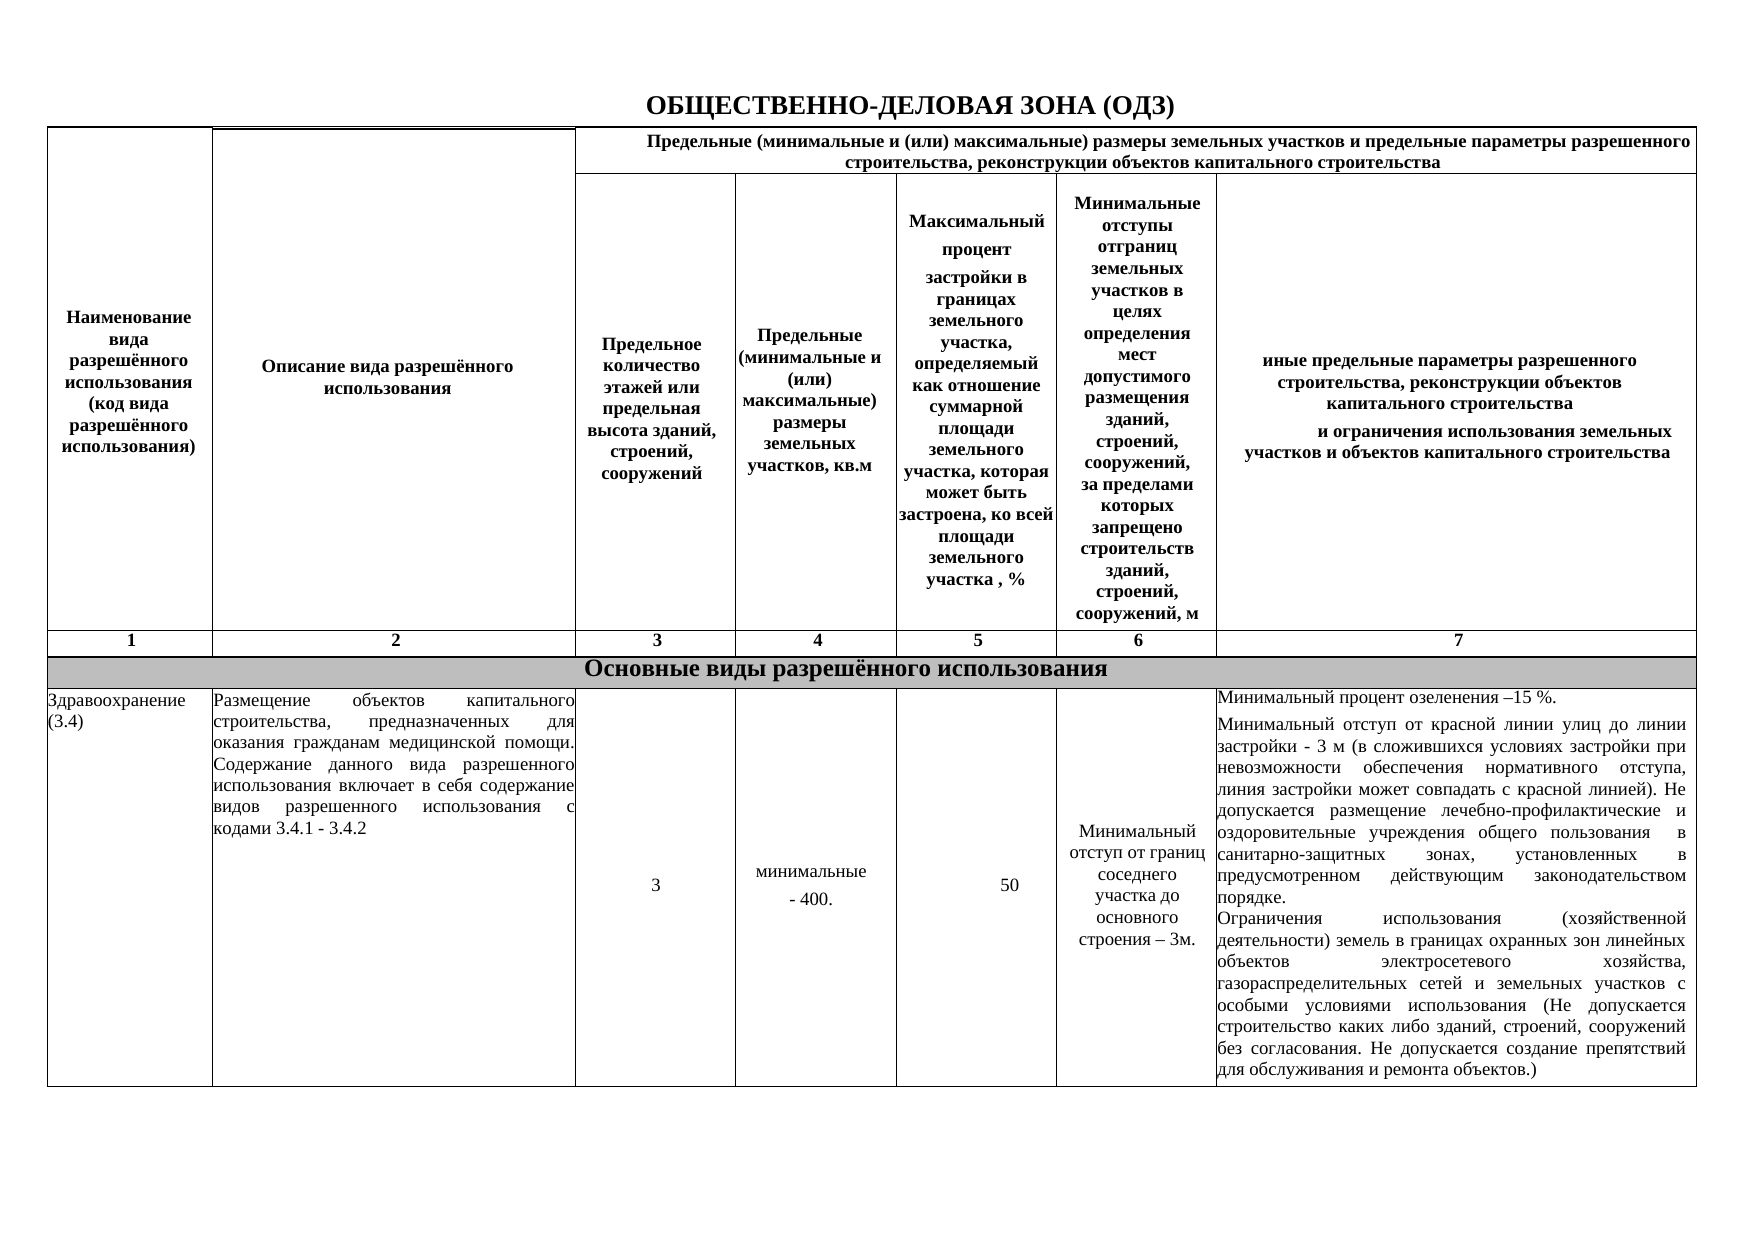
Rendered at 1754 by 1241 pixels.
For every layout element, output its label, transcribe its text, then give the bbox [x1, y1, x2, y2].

table_cell Размещение объектов капитального строительства, предназначенных для оказания гражданам медицинской помощи. Содержание данного вида разрешенного использования включает в себя содержание видов разрешенного использования с кодами 3.4.1 - 3.4.2 [213, 689, 575, 1086]
table_cell Минимальный процент озеленения –15 %. Минимальный отступ от красной линии улиц до линии застройки - 3 м (в сложившихся условиях застройки при невозможности обеспечения нормативного отступа, линия застройки может совпадать с красной линией). Не допускается размещение лечебно-профилактические и оздоровительные учреждения общего пользования в санитарно-защитных зонах, установленных в предусмотренном действующим законодательством порядке. Ограничения использования (хозяйственной деятельности) земель в границах охранных зон линейных объектов электросетевого хозяйства, газораспределительных сетей и земельных участков с особыми условиями использования (Не допускается строительство каких либо зданий, строений, сооружений без согласования. Не допускается создание препятствий для обслуживания и ремонта объектов.) [1217, 689, 1696, 1086]
table_cell 2 [213, 631, 575, 656]
table_cell Минимальный отступ от границ соседнего участка до основного строения – 3м. [1057, 689, 1216, 1086]
subtitle ОБЩЕСТВЕННО-ДЕЛОВАЯ ЗОНА (ОДЗ) [35, 89, 1710, 120]
table_cell Основные виды разрешённого использования [48, 658, 1696, 688]
table_cell Максимальный процент застройки в границах земельного участка, определяемый как отношение суммарной площади земельного участка, которая может быть застроена, ко всей площади земельного участка , % [897, 174, 1056, 630]
table_header Предельные (минимальные и (или) максимальные) размеры земельных участков и предельные параметры разрешенного строительства, реконструкции объектов капитального строительства [576, 128, 1696, 173]
table_cell иные предельные параметры разрешенного строительства, реконструкции объектов капитального строительства и ограничения использования земельных участков и объектов капитального строительства [1217, 174, 1696, 630]
table_header Описание вида разрешённого использования [213, 130, 575, 630]
table_cell Здравоохранение (3.4) [48, 689, 212, 1086]
table_cell Предельные (минимальные и (или) максимальные) размеры земельных участков, кв.м [736, 174, 896, 630]
table_cell 50 [897, 689, 1056, 1086]
table_cell 3 [576, 689, 735, 1086]
table_cell Предельное количество этажей или предельная высота зданий, строений, сооружений [576, 174, 735, 630]
table_cell 1 [48, 631, 212, 656]
table_cell 4 [736, 631, 896, 656]
table_header Наименование вида разрешённого использования (код вида разрешённого использования) [48, 128, 212, 630]
table_cell 5 [897, 631, 1056, 656]
table_cell 3 [576, 631, 735, 656]
table_cell 7 [1217, 631, 1696, 656]
table_cell минимальные - 400. [736, 689, 896, 1086]
table_cell 6 [1057, 631, 1216, 656]
table_cell Минимальные отступы отграниц земельных участков в целях определения мест допустимого размещения зданий, строений, сооружений, за пределами которых запрещено строительств зданий, строений, сооружений, м [1057, 174, 1216, 630]
